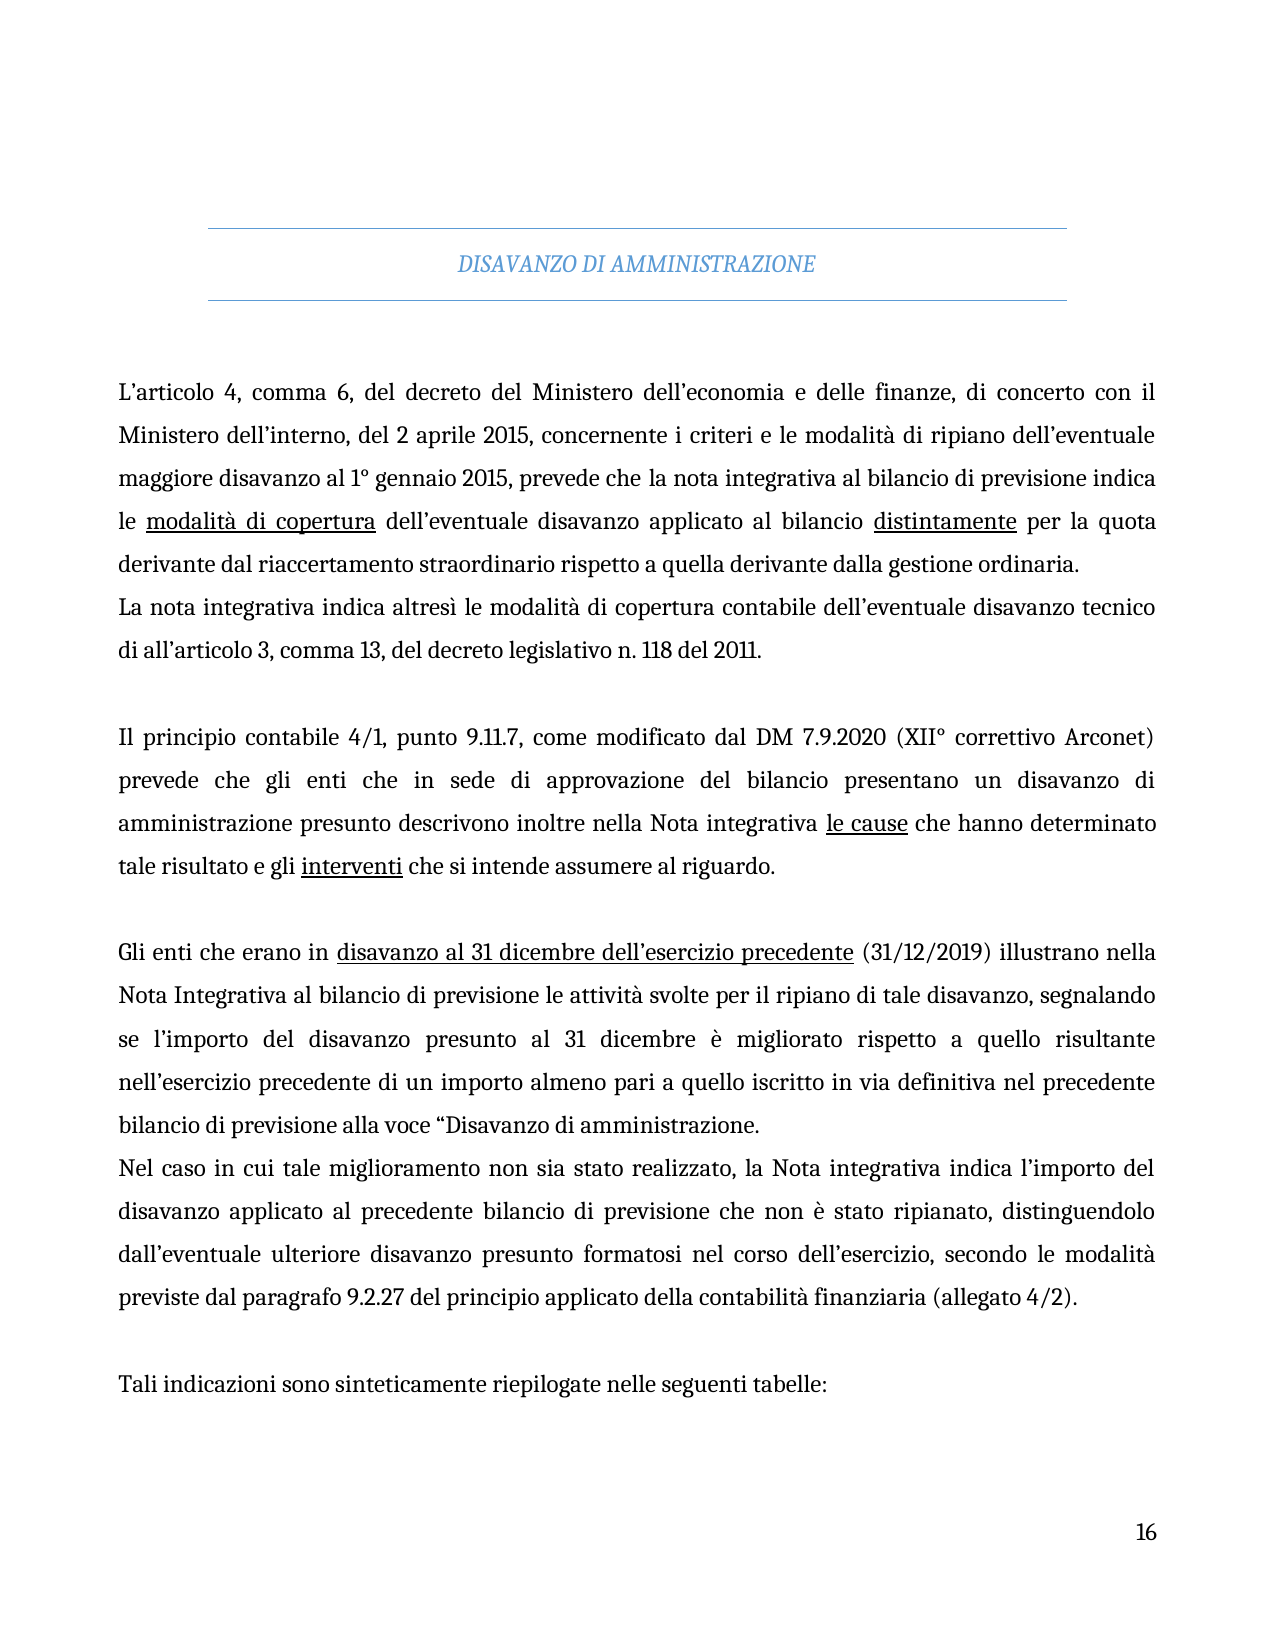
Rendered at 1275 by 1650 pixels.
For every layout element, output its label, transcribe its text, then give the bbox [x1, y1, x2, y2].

text Nel caso in cui tale miglioramento non sia stato realizzato, la Nota integrativa indica l’importo del disavanzo applicato al precedente bilancio di previsione che non è stato ripianato, distinguendolo dall’eventuale ulteriore disavanzo presunto formatosi nel corso dell’esercizio, secondo le modalità previste dal paragrafo 9.2.27 del principio applicato della contabilità finanziaria (allegato 4/2). [118, 1154, 1157, 1312]
text Tali indicazioni sono sinteticamente riepilogate nelle seguenti tabelle: [118, 1369, 1157, 1398]
text Il principio contabile 4/1, punto 9.11.7, come modificato dal DM 7.9.2020 (XII° correttivo Arconet) prevede che gli enti che in sede di approvazione del bilancio presentano un disavanzo di amministrazione presunto descrivono inoltre nella Nota integrativa le cause che hanno determinato tale risultato e gli interventi che si intende assumere al riguardo. [118, 723, 1157, 881]
text Gli enti che erano in disavanzo al 31 dicembre dell’esercizio precedente (31/12/2019) illustrano nella Nota Integrativa al bilancio di previsione le attività svolte per il ripiano di tale disavanzo, segnalando se l’importo del disavanzo presunto al 31 dicembre è migliorato rispetto a quello risultante nell’esercizio precedente di un importo almeno pari a quello iscritto in via definitiva nel precedente bilancio di previsione alla voce “Disavanzo di amministrazione. [118, 938, 1157, 1139]
text La nota integrativa indica altresì le modalità di copertura contabile dell’eventuale disavanzo tecnico di all’articolo 3, comma 13, del decreto legislativo n. 118 del 2011. [118, 593, 1157, 665]
text DISAVANZO DI AMMINISTRAZIONE [208, 229, 1067, 300]
text L’articolo 4, comma 6, del decreto del Ministero dell’economia e delle finanze, di concerto con il Ministero dell’interno, del 2 aprile 2015, concernente i criteri e le modalità di ripiano dell’eventuale maggiore disavanzo al 1° gennaio 2015, prevede che la nota integrativa al bilancio di previsione indica le modalità di copertura dell’eventuale disavanzo applicato al bilancio distintamente per la quota derivante dal riaccertamento straordinario rispetto a quella derivante dalla gestione ordinaria. [118, 378, 1157, 579]
